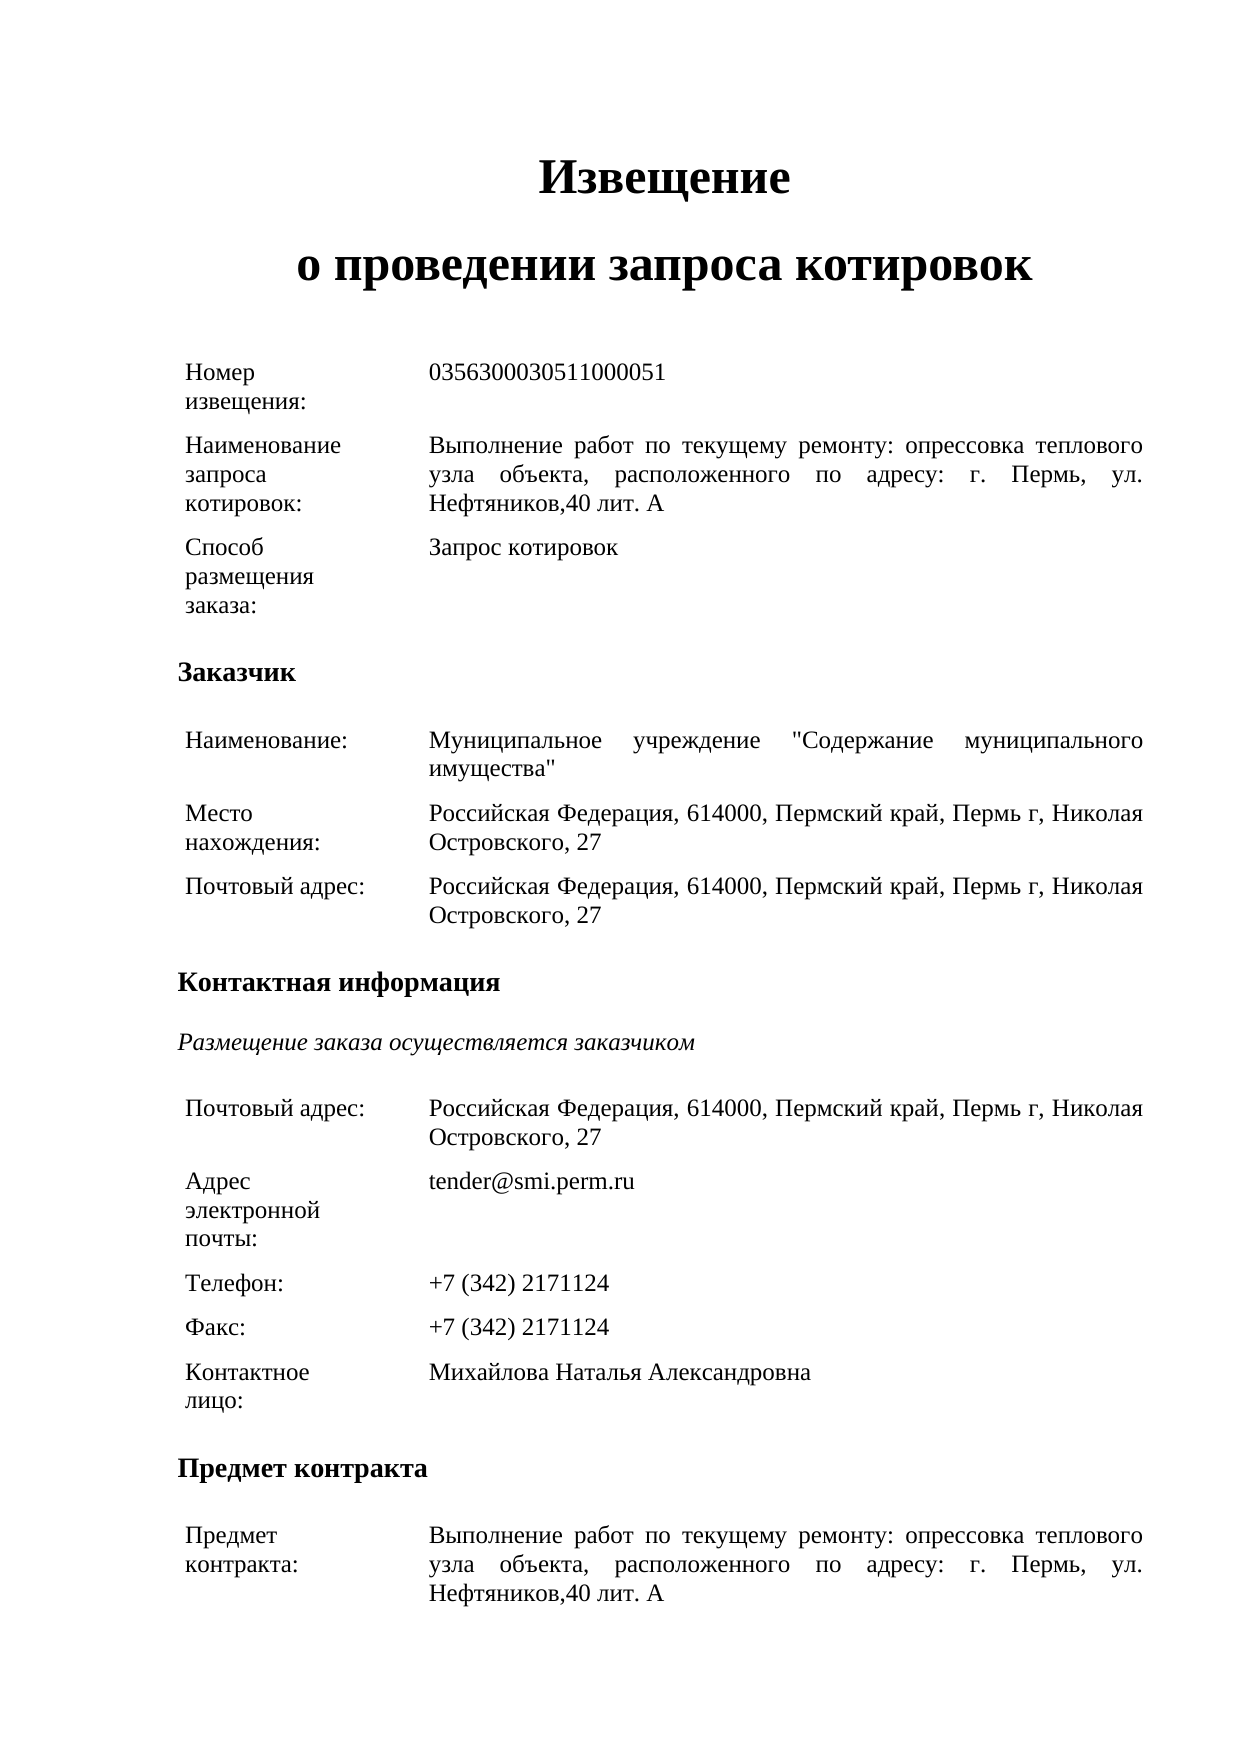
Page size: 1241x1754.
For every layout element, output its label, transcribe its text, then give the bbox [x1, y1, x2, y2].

table_cell Место нахождения: [177, 790, 421, 863]
table_cell Наименование запроса котировок: [177, 423, 421, 524]
table_header Номер извещения: [177, 349, 421, 422]
table_header Муниципальное учреждение "Содержание муниципального имущества" [421, 717, 1152, 790]
table_cell Почтовый адрес: [177, 863, 421, 936]
table_cell Российская Федерация, 614000, Пермский край, Пермь г, Николая Островского, 27 [421, 863, 1152, 936]
table_cell Российская Федерация, 614000, Пермский край, Пермь г, Николая Островского, 27 [421, 790, 1152, 863]
table_header Предмет контракта: [177, 1513, 421, 1614]
table_header Почтовый адрес: [177, 1085, 421, 1158]
text Предмет контракта [177, 1451, 1152, 1483]
text Извещение [177, 147, 1152, 205]
text Контактная информация [177, 966, 1152, 998]
table_cell Телефон: [177, 1260, 421, 1304]
table_cell Михайлова Наталья Александровна [421, 1349, 1152, 1422]
text о проведении запроса котировок [177, 234, 1152, 291]
table_cell Адрес электронной почты: [177, 1158, 421, 1260]
table_cell +7 (342) 2171124 [421, 1260, 1152, 1304]
table_header 0356300030511000051 [421, 349, 1152, 422]
table_cell tender@smi.perm.ru [421, 1158, 1152, 1260]
text Размещение заказа осуществляется заказчиком [177, 1027, 1152, 1056]
table_cell Запрос котировок [421, 524, 1152, 626]
table_cell Выполнение работ по текущему ремонту: опрессовка теплового узла объекта, расположенного по адресу: г. Пермь, ул. Нефтяников,40 лит. А [421, 423, 1152, 524]
table_header Выполнение работ по текущему ремонту: опрессовка теплового узла объекта, расположенного по адресу: г. Пермь, ул. Нефтяников,40 лит. А [421, 1513, 1152, 1614]
text Заказчик [177, 655, 1152, 688]
table_cell +7 (342) 2171124 [421, 1304, 1152, 1349]
table_header Российская Федерация, 614000, Пермский край, Пермь г, Николая Островского, 27 [421, 1085, 1152, 1158]
table_cell Контактное лицо: [177, 1349, 421, 1422]
table_cell Факс: [177, 1304, 421, 1349]
table_cell Способ размещения заказа: [177, 524, 421, 626]
table_header Наименование: [177, 717, 421, 790]
